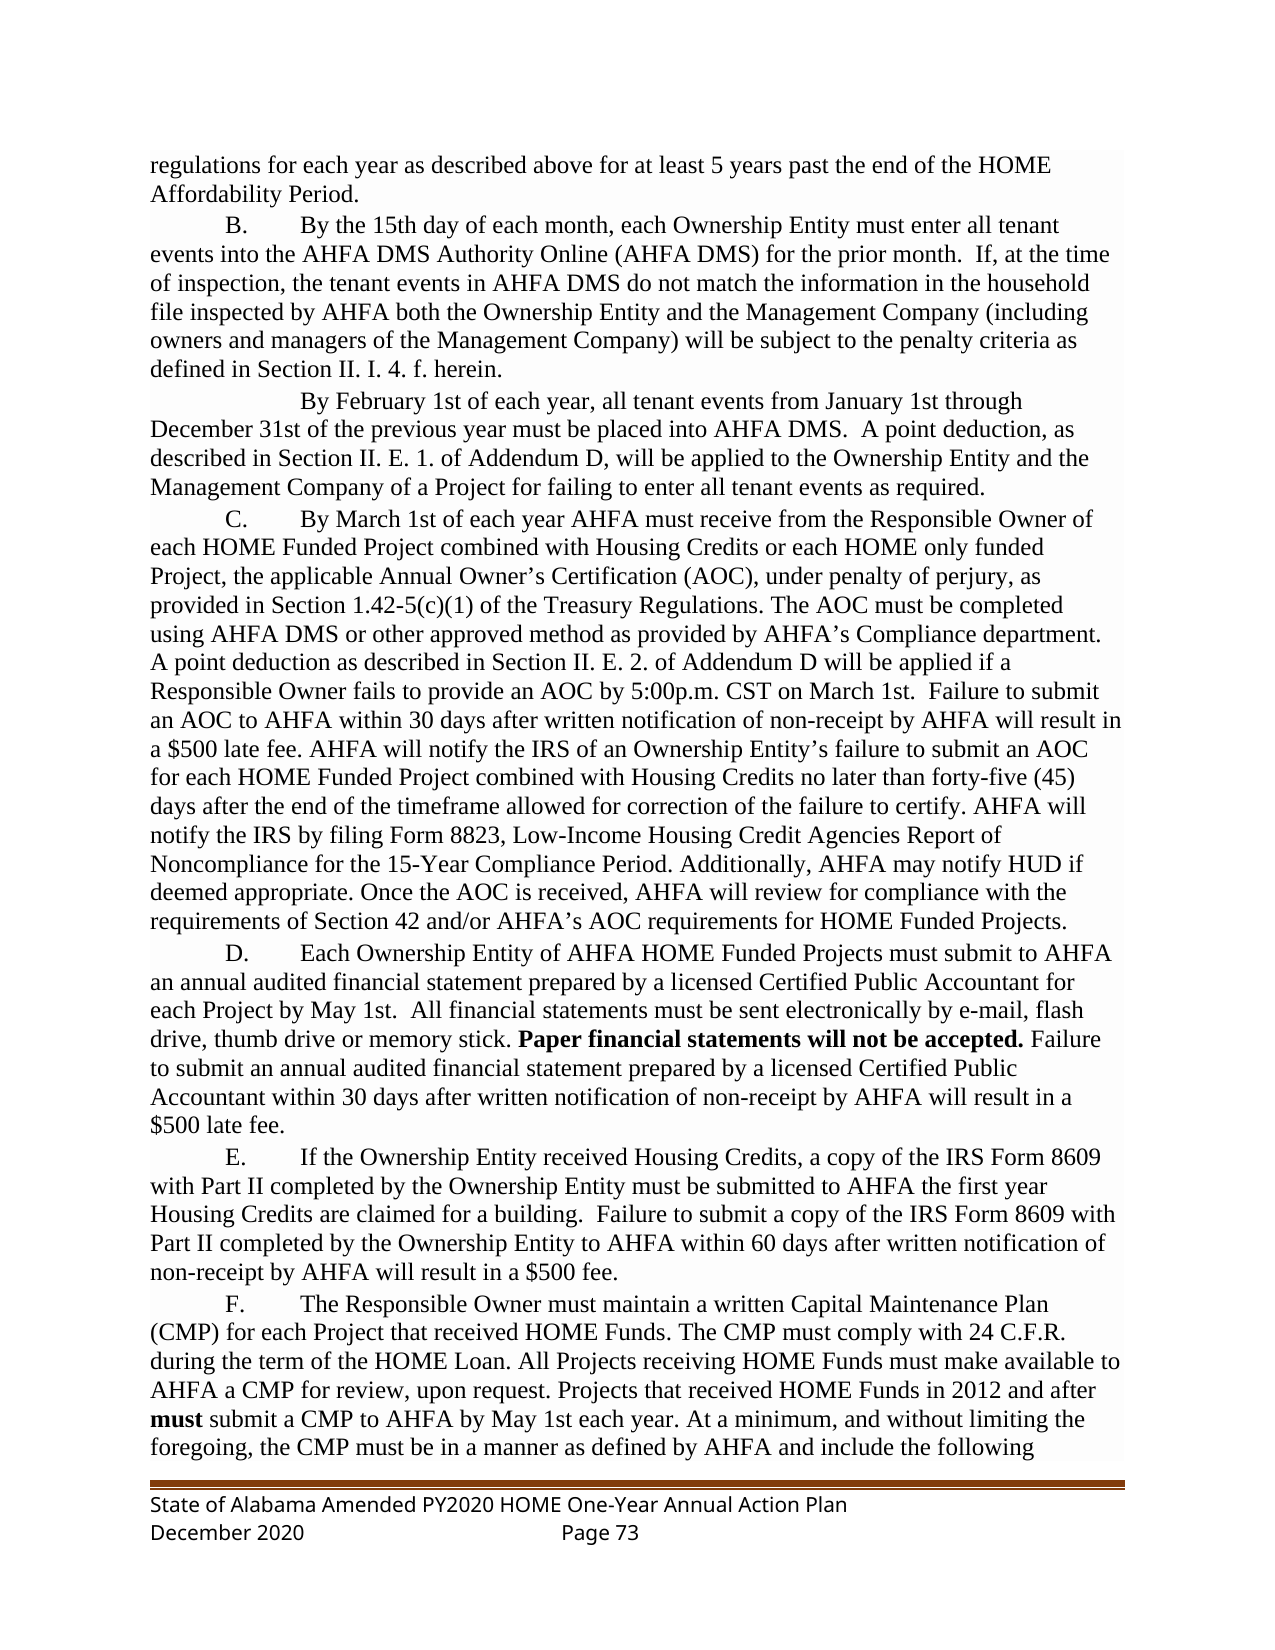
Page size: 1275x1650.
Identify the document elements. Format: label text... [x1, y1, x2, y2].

text C. By March 1st of each year AHFA must receive from the Responsible Owner of each HOME Funded Project combined with Housing Credits or each HOME only funded Project, the applicable Annual Owner’s Certification (AOC), under penalty of perjury, as provided in Section 1.42-5(c)(1) of the Treasury Regulations. The AOC must be completed using AHFA DMS or other approved method as provided by AHFA’s Compliance department. A point deduction as described in Section II. E. 2. of Addendum D will be applied if a Responsible Owner fails to provide an AOC by 5:00p.m. CST on March 1st. Failure to submit an AOC to AHFA within 30 days after written notification of non-receipt by AHFA will result in a $500 late fee. AHFA will notify the IRS of an Ownership Entity’s failure to submit an AOC for each HOME Funded Project combined with Housing Credits no later than forty-five (45) days after the end of the timeframe allowed for correction of the failure to certify. AHFA will notify the IRS by filing Form 8823, Low-Income Housing Credit Agencies Report of Noncompliance for the 15-Year Compliance Period. Additionally, AHFA may notify HUD if deemed appropriate. Once the AOC is received, AHFA will review for compliance with the requirements of Section 42 and/or AHFA’s AOC requirements for HOME Funded Projects. [150, 504, 1124, 935]
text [150, 150, 1124, 207]
text B. By the 15th day of each month, each Ownership Entity must enter all tenant events into the AHFA DMS Authority Online (AHFA DMS) for the prior month. If, at the time of inspection, the tenant events in AHFA DMS do not match the information in the household file inspected by AHFA both the Ownership Entity and the Management Company (including owners and managers of the Management Company) will be subject to the penalty criteria as defined in Section II. I. 4. f. herein. [150, 210, 1124, 383]
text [150, 1289, 1124, 1461]
text E. If the Ownership Entity received Housing Credits, a copy of the IRS Form 8609 with Part II completed by the Ownership Entity must be submitted to AHFA the first year Housing Credits are claimed for a building. Failure to submit a copy of the IRS Form 8609 with Part II completed by the Ownership Entity to AHFA within 60 days after written notification of non-receipt by AHFA will result in a $500 fee. [150, 1142, 1124, 1286]
text D. Each Ownership Entity of AHFA HOME Funded Projects must submit to AHFA an annual audited financial statement prepared by a licensed Certified Public Accountant for each Project by May 1st. All financial statements must be sent electronically by e-mail, flash drive, thumb drive or memory stick. Paper financial statements will not be accepted. Failure to submit an annual audited financial statement prepared by a licensed Certified Public Accountant within 30 days after written notification of non-receipt by AHFA will result in a $500 late fee. [150, 938, 1124, 1139]
text By February 1st of each year, all tenant events from January 1st through December 31st of the previous year must be placed into AHFA DMS. A point deduction, as described in Section II. E. 1. of Addendum D, will be applied to the Ownership Entity and the Management Company of a Project for failing to enter all tenant events as required. [150, 386, 1124, 501]
